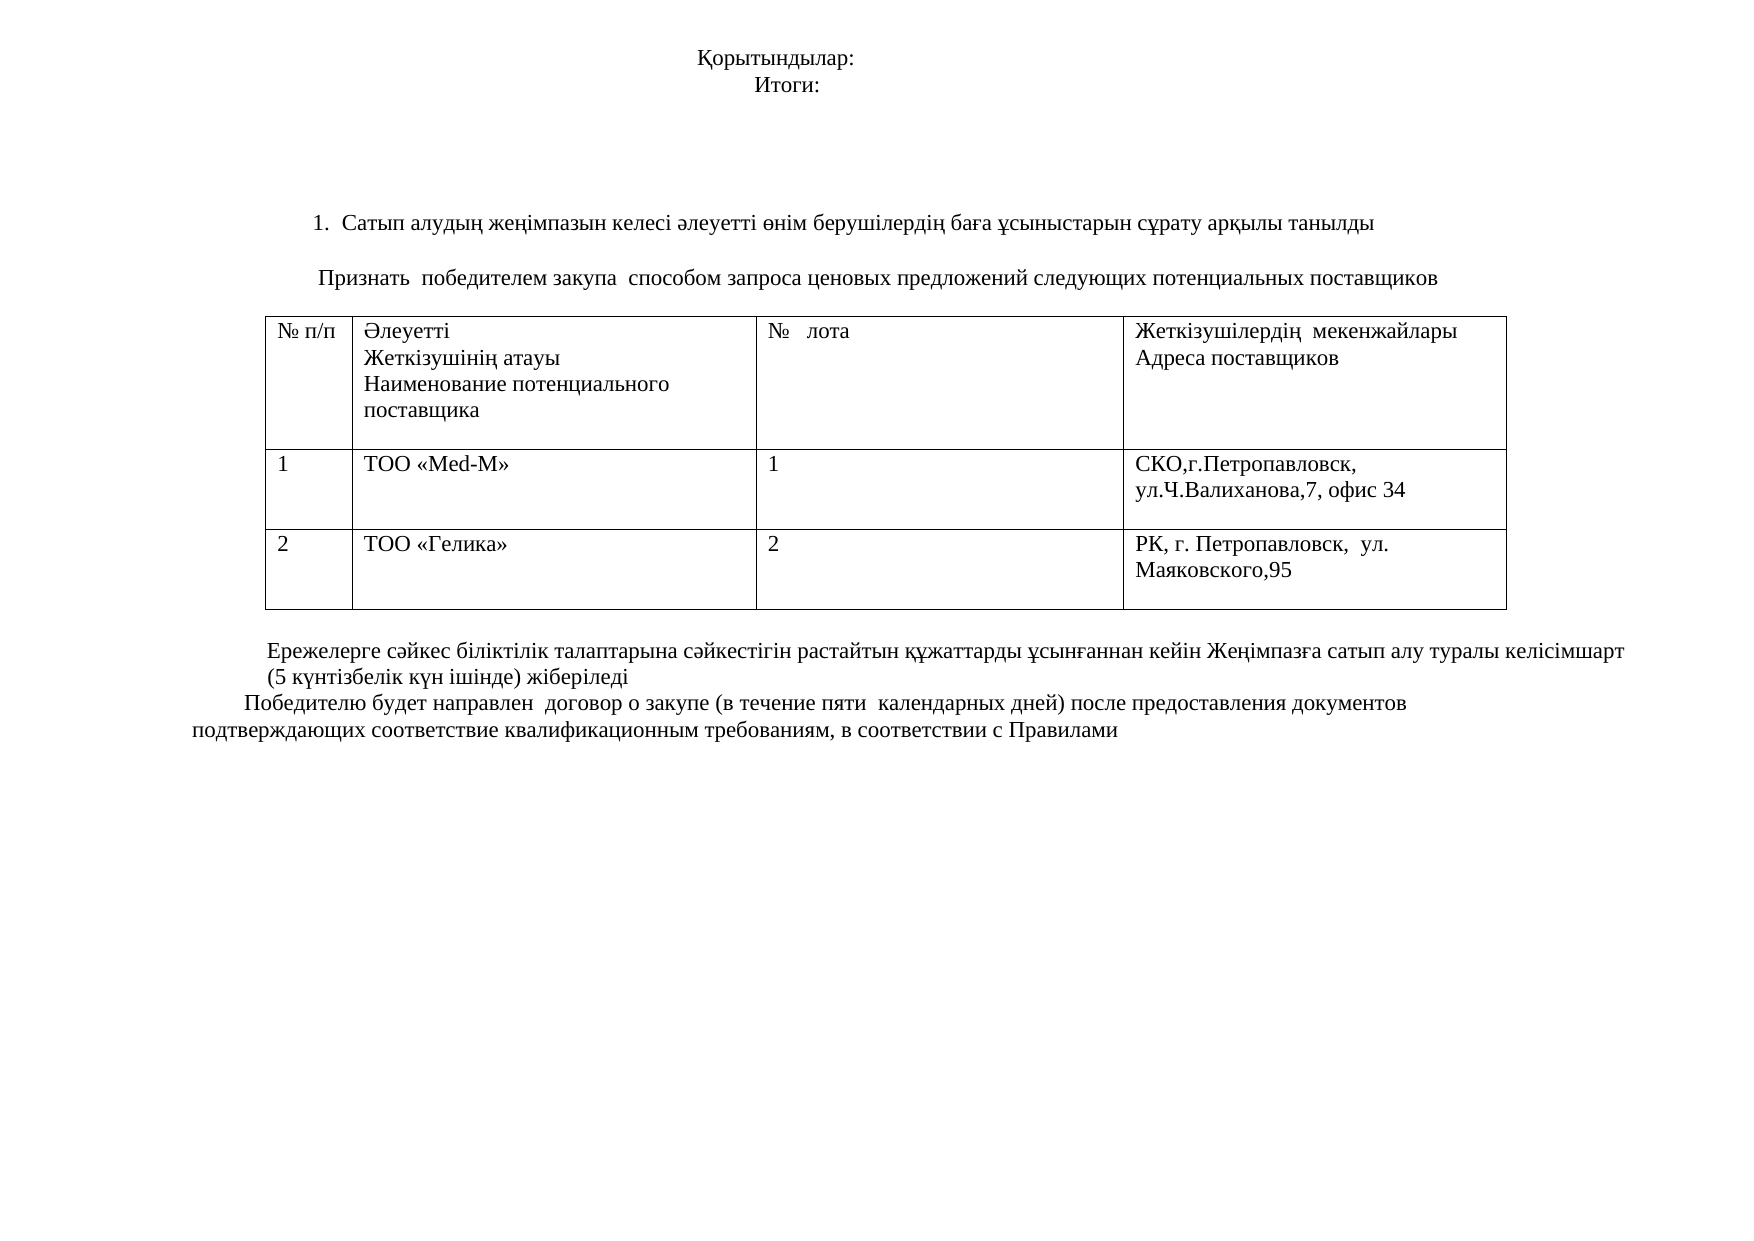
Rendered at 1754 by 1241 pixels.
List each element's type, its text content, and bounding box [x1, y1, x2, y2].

text Қорытындылар: [118, 44, 1636, 71]
text Ережелерге сәйкес біліктілік талаптарына сәйкестігін растайтын құжаттарды ұсынғаннан кейін Жеңімпазға сатып алу туралы келісімшарт [118, 637, 1636, 663]
table_header № п/п [266, 317, 352, 449]
text 1. Сатып алудың жеңімпазын келесі әлеуетті өнім берушілердің баға ұсыныстарын сұрату арқылы танылды [118, 209, 1636, 236]
table_cell 1 [757, 450, 1123, 529]
table_header Әлеуетті Жеткізушінің атауы Наименование потенциального поставщика [353, 317, 756, 449]
text Признать победителем закупа способом запроса ценовых предложений следующих потенциальных поставщиков [192, 263, 1636, 290]
text (5 күнтізбелік күн ішінде) жіберіледі [118, 663, 1636, 689]
table_cell ТОО «Med-M» [353, 450, 756, 529]
table_cell 2 [757, 530, 1123, 609]
table_header Жеткізушілердің мекенжайлары Адреса поставщиков [1124, 317, 1506, 449]
text Победителю будет направлен договор о закупе (в течение пяти календарных дней) после предоставления документов [118, 689, 1636, 716]
table_cell СКО,г.Петропавловск, ул.Ч.Валиханова,7, офис 34 [1124, 450, 1506, 529]
text подтверждающих соответствие квалификационным требованиям, в соответствии с Правилами [118, 716, 1636, 742]
table_cell РК, г. Петропавловск, ул. Маяковского,95 [1124, 530, 1506, 609]
table_cell 2 [266, 530, 352, 609]
text Итоги: [118, 71, 1636, 97]
table_cell 1 [266, 450, 352, 529]
table_cell ТОО «Гелика» [353, 530, 756, 609]
table_header № лота [757, 317, 1123, 449]
